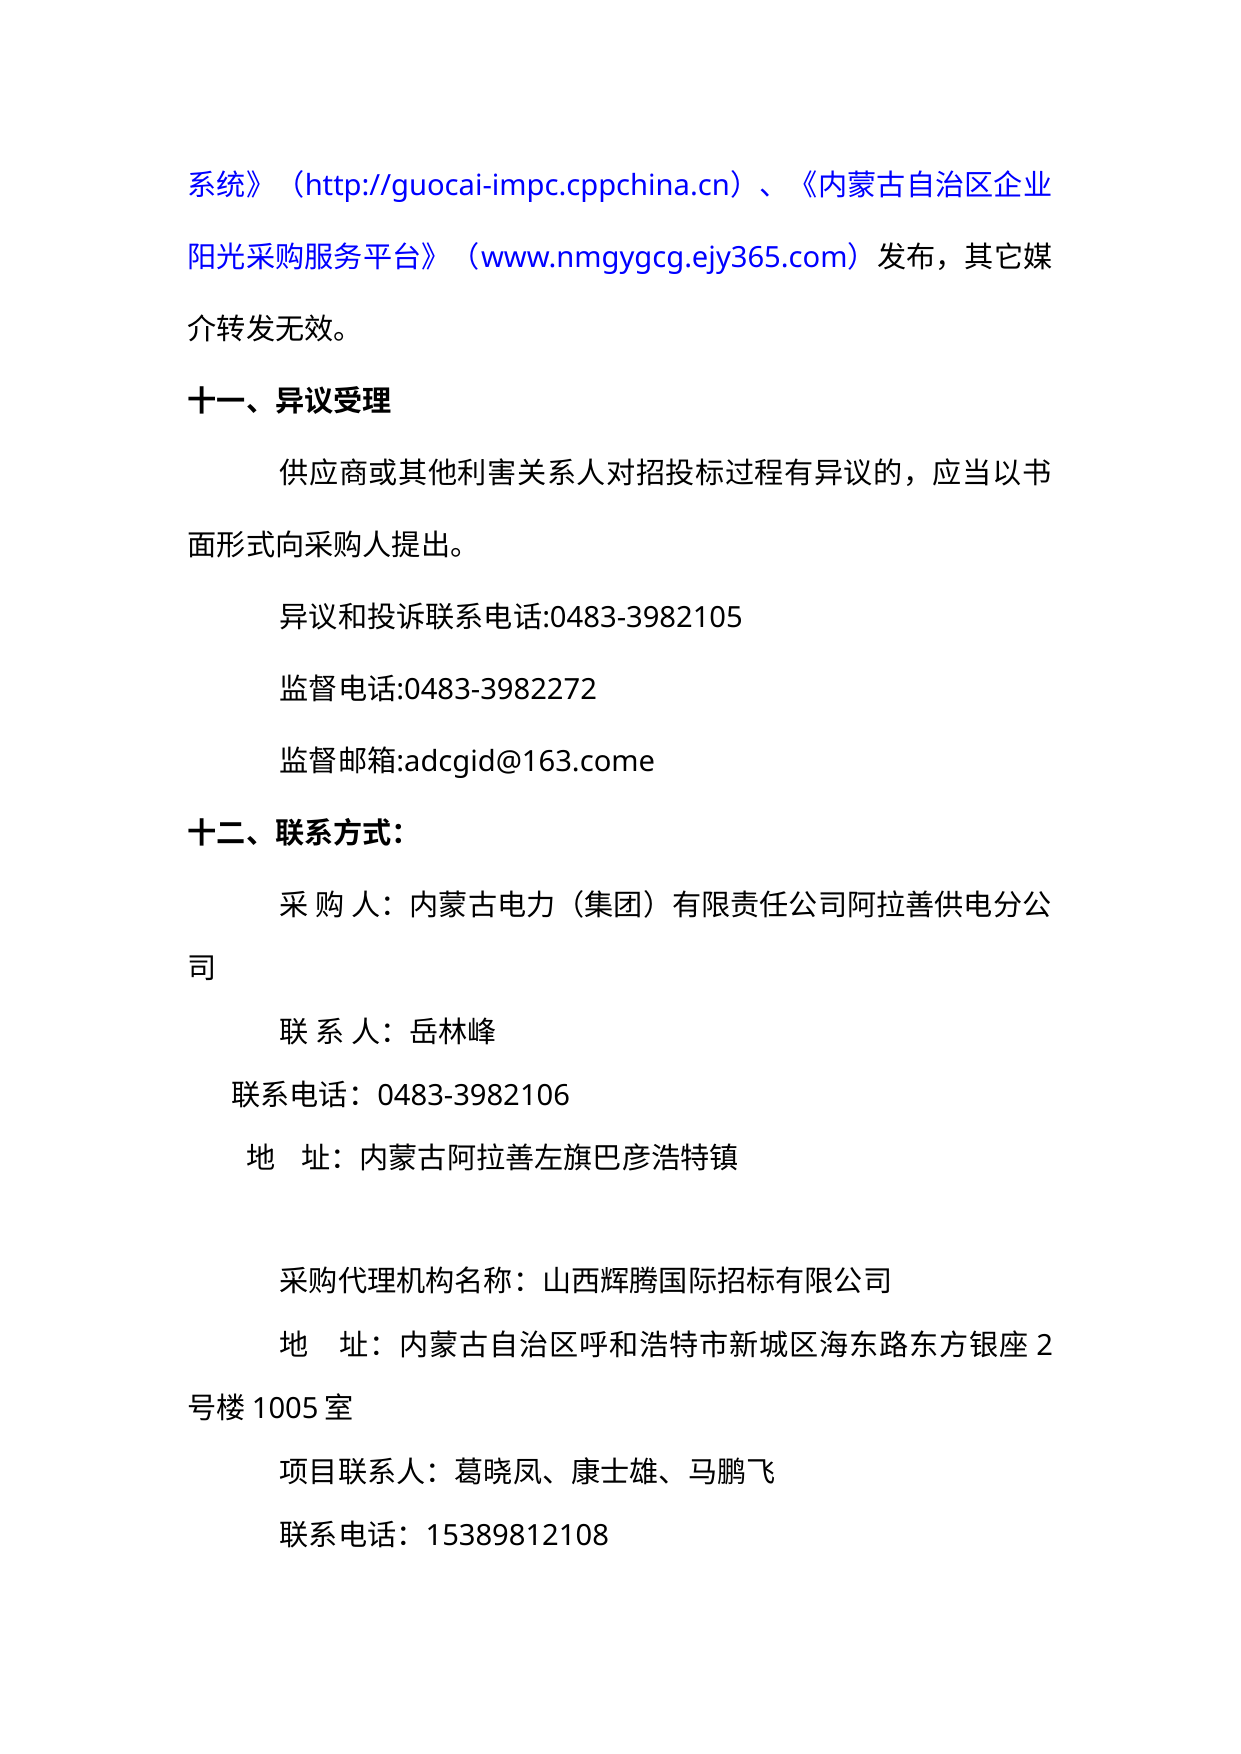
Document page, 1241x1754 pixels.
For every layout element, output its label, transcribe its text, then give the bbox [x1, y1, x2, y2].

text 十二、联系方式： [187, 809, 1053, 852]
text 地 址：内蒙古阿拉善左旗巴彦浩特镇 [187, 1135, 1053, 1177]
text 项目联系人：葛晓凤、康士雄、马鹏飞 [187, 1448, 1053, 1491]
text 采购代理机构名称：山西辉腾国际招标有限公司 [187, 1258, 1053, 1300]
text 地 址：内蒙古自治区呼和浩特市新城区海东路东方银座2号楼1005室 [187, 1321, 1053, 1427]
text 联 系 人：岳林峰 [187, 1008, 1053, 1050]
text 异议和投诉联系电话:0483-3982105 [187, 593, 1053, 636]
text 联系电话：15389812108 [187, 1512, 1053, 1554]
text 供应商或其他利害关系人对招投标过程有异议的，应当以书面形式向采购人提出。 [187, 450, 1053, 564]
text 监督邮箱:adcgid@163.come [187, 737, 1053, 780]
text 十一、异议受理 [187, 378, 1053, 420]
text 监督电话:0483-3982272 [187, 665, 1053, 708]
text 联系电话：0483-3982106 [187, 1072, 1053, 1114]
text 采 购 人：内蒙古电力（集团）有限责任公司阿拉善供电分公司 [187, 881, 1053, 987]
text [187, 162, 1053, 348]
